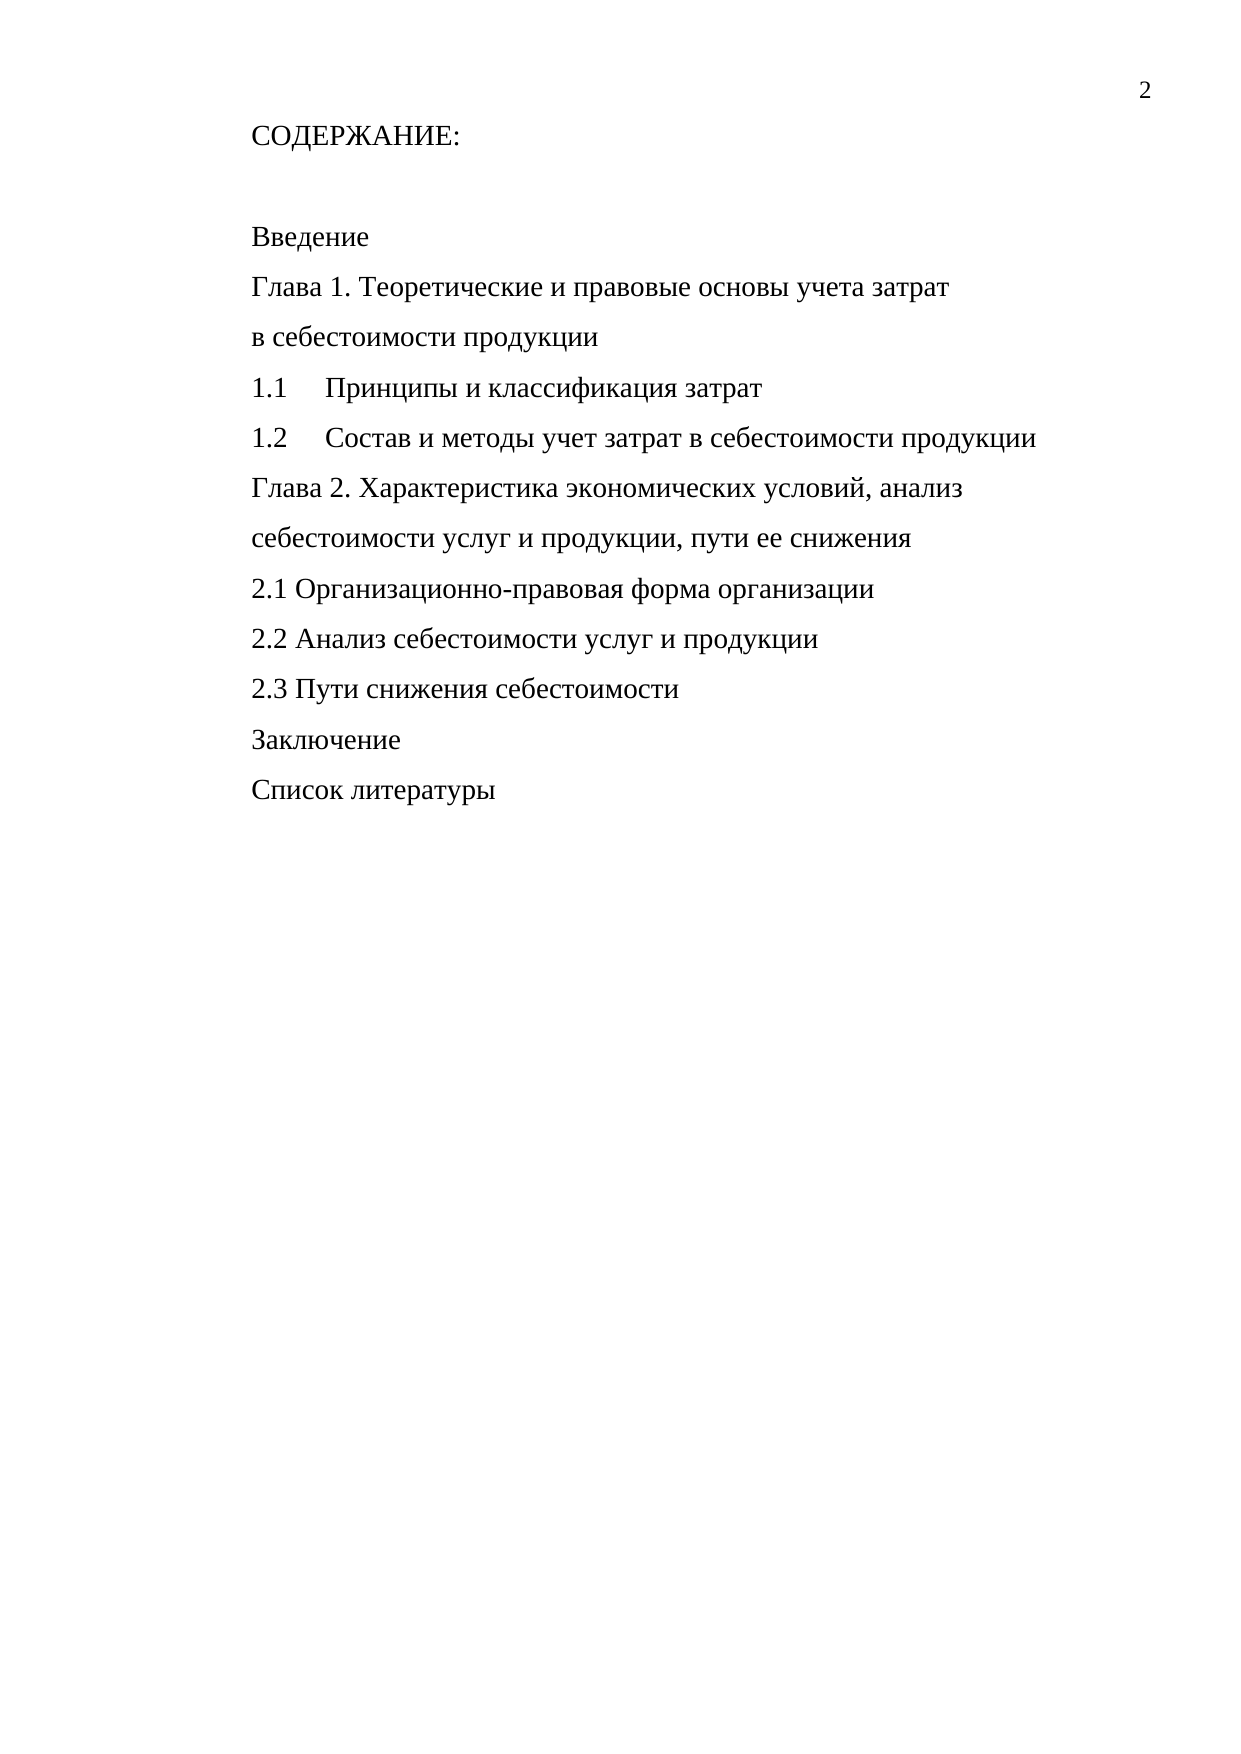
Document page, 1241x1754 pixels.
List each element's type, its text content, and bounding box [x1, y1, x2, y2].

text 2.1 Организационно-правовая форма организации [177, 571, 1152, 604]
text Введение [177, 219, 1152, 252]
text СОДЕРЖАНИЕ: [177, 118, 1152, 152]
text Заключение [177, 722, 1152, 755]
text себестоимости услуг и продукции, пути ее снижения [177, 521, 1152, 554]
text 2.2 Анализ себестоимости услуг и продукции [177, 621, 1152, 655]
text Список литературы [177, 772, 1152, 806]
list Принципы и классификация затрат [177, 370, 1152, 403]
text 2.3 Пути снижения себестоимости [177, 672, 1152, 705]
text в себестоимости продукции [177, 319, 1152, 353]
list Состав и методы учет затрат в себестоимости продукции [177, 420, 1152, 453]
text Глава 2. Характеристика экономических условий, анализ [177, 470, 1152, 504]
text Глава 1. Теоретические и правовые основы учета затрат [177, 269, 1152, 303]
